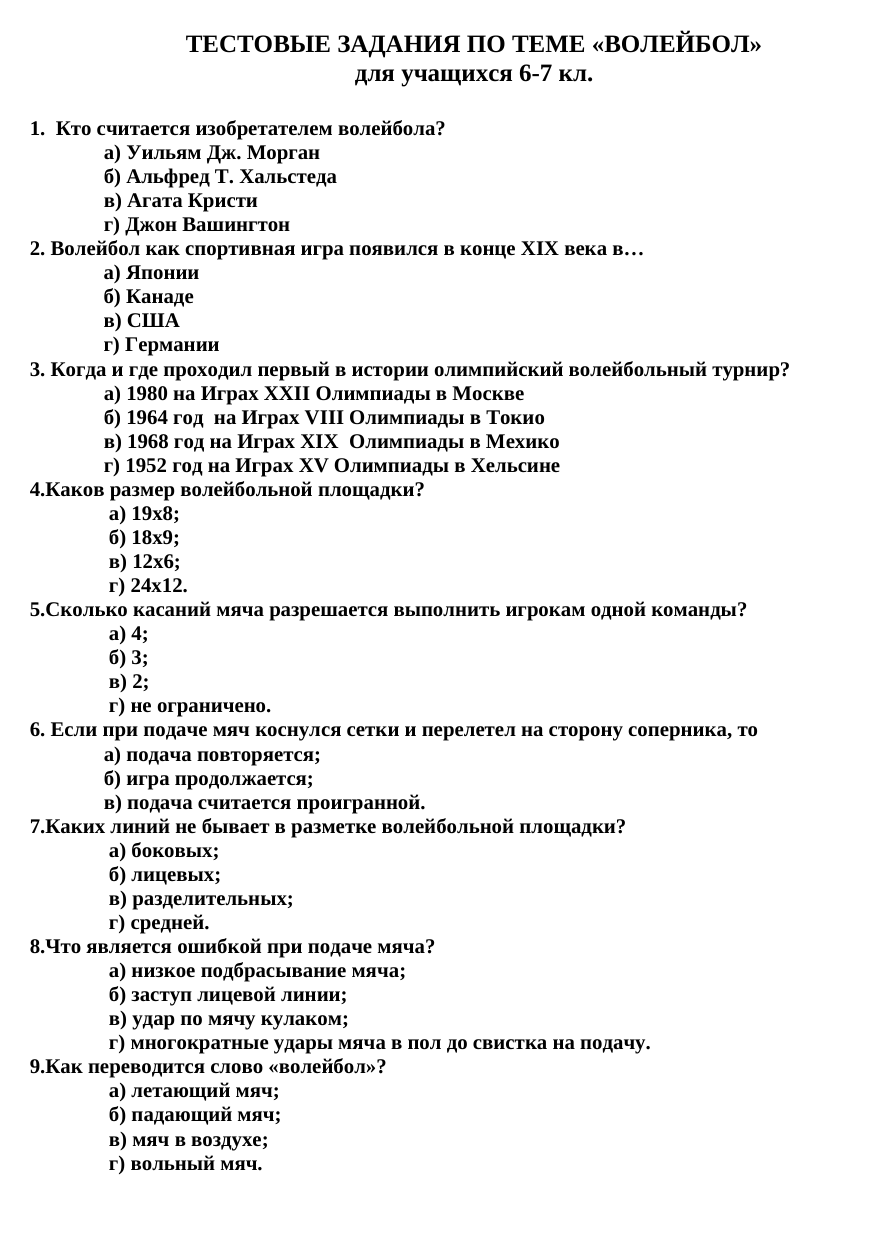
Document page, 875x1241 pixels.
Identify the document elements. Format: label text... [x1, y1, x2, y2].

text ТЕСТОВЫЕ ЗАДАНИЯ ПО ТЕМЕ «ВОЛЕЙБОЛ» [29, 29, 844, 58]
text 1. Кто считается изобретателем волейбола? [29, 116, 844, 140]
text а) Японии [29, 260, 844, 284]
text 7.Каких линий не бывает в разметке волейбольной площадки? [29, 814, 844, 838]
text г) Джон Вашингтон [73, 212, 844, 236]
text а) 4; [103, 621, 844, 645]
text б) 18х9; [103, 525, 844, 549]
text г) вольный мяч. [103, 1151, 844, 1174]
text 5.Сколько касаний мяча разрешается выполнить игрокам одной команды? [29, 597, 844, 621]
text 6. Если при подаче мяч коснулся сетки и перелетел на сторону соперника, то [29, 717, 844, 741]
text 9.Как переводится слово «волейбол»? [29, 1054, 844, 1078]
text в) 12х6; [103, 549, 844, 573]
text г) многократные удары мяча в пол до свистка на подачу. [103, 1030, 844, 1054]
text а) подача повторяется; [103, 741, 844, 766]
text б) Альфред Т. Хальстеда [73, 164, 844, 188]
text в) Агата Кристи [73, 188, 844, 212]
text в) разделительных; [103, 886, 844, 910]
text б) заступ лицевой линии; [103, 982, 844, 1006]
text г) Германии [29, 332, 844, 356]
text а) 1980 на Играх XXII Олимпиады в Москве [73, 381, 844, 404]
text 2. Волейбол как спортивная игра появился в конце XIX века в… [29, 236, 844, 260]
text г) средней. [103, 910, 844, 934]
text в) мяч в воздухе; [103, 1126, 844, 1151]
text а) боковых; [103, 838, 844, 862]
text а) 19х8; [103, 501, 844, 525]
text б) 3; [103, 645, 844, 669]
text в) США [29, 308, 844, 332]
text для учащихся 6-7 кл. [29, 58, 844, 87]
text б) игра продолжается; [103, 766, 844, 789]
text в) 2; [103, 669, 844, 693]
text б) Канаде [29, 284, 844, 308]
text а) летающий мяч; [103, 1078, 844, 1102]
text б) падающий мяч; [103, 1102, 844, 1126]
list 4.Каков размер волейбольной площадки? [29, 477, 844, 501]
text в) удар по мячу кулаком; [103, 1006, 844, 1030]
text г) 1952 год на Играх XV Олимпиады в Хельсине [73, 453, 844, 477]
text г) 24х12. [103, 573, 844, 597]
text г) не ограничено. [103, 693, 844, 717]
text в) подача считается проигранной. [103, 789, 844, 814]
text а) низкое подбрасывание мяча; [103, 958, 844, 982]
text 3. Когда и где проходил первый в истории олимпийский волейбольный турнир? [29, 356, 844, 381]
text 8.Что является ошибкой при подаче мяча? [29, 934, 844, 958]
text в) 1968 год на Играх XIX Олимпиады в Мехико [73, 429, 844, 453]
text б) 1964 год на Играх VIII Олимпиады в Токио [73, 404, 844, 429]
text б) лицевых; [103, 862, 844, 886]
text а) Уильям Дж. Морган [73, 140, 844, 164]
